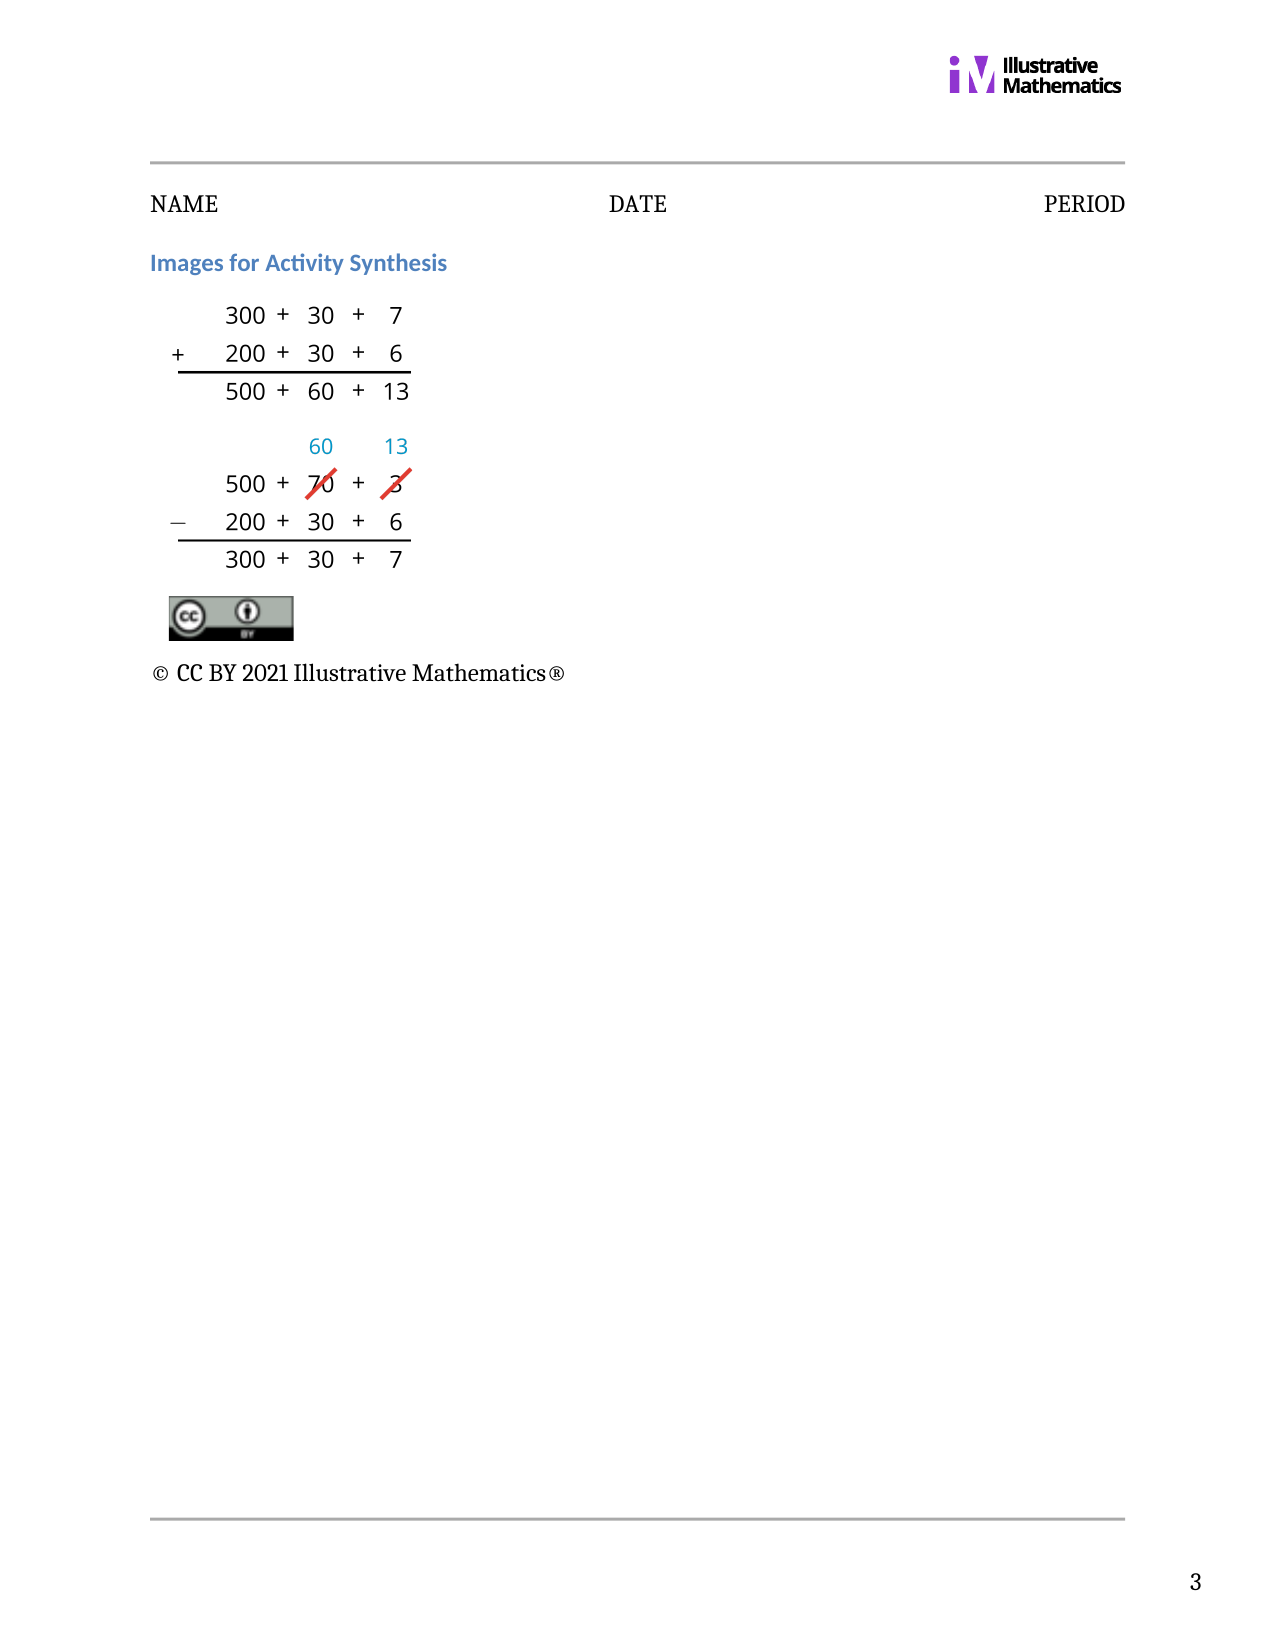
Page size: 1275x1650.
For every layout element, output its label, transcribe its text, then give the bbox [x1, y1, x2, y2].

picture [168, 296, 413, 410]
picture [949, 55, 1121, 93]
subtitle Images for Activity Synthesis [150, 247, 1125, 278]
picture [168, 428, 413, 578]
text © CC BY 2021 Illustrative Mathematics® [150, 659, 1125, 688]
picture [168, 596, 294, 641]
